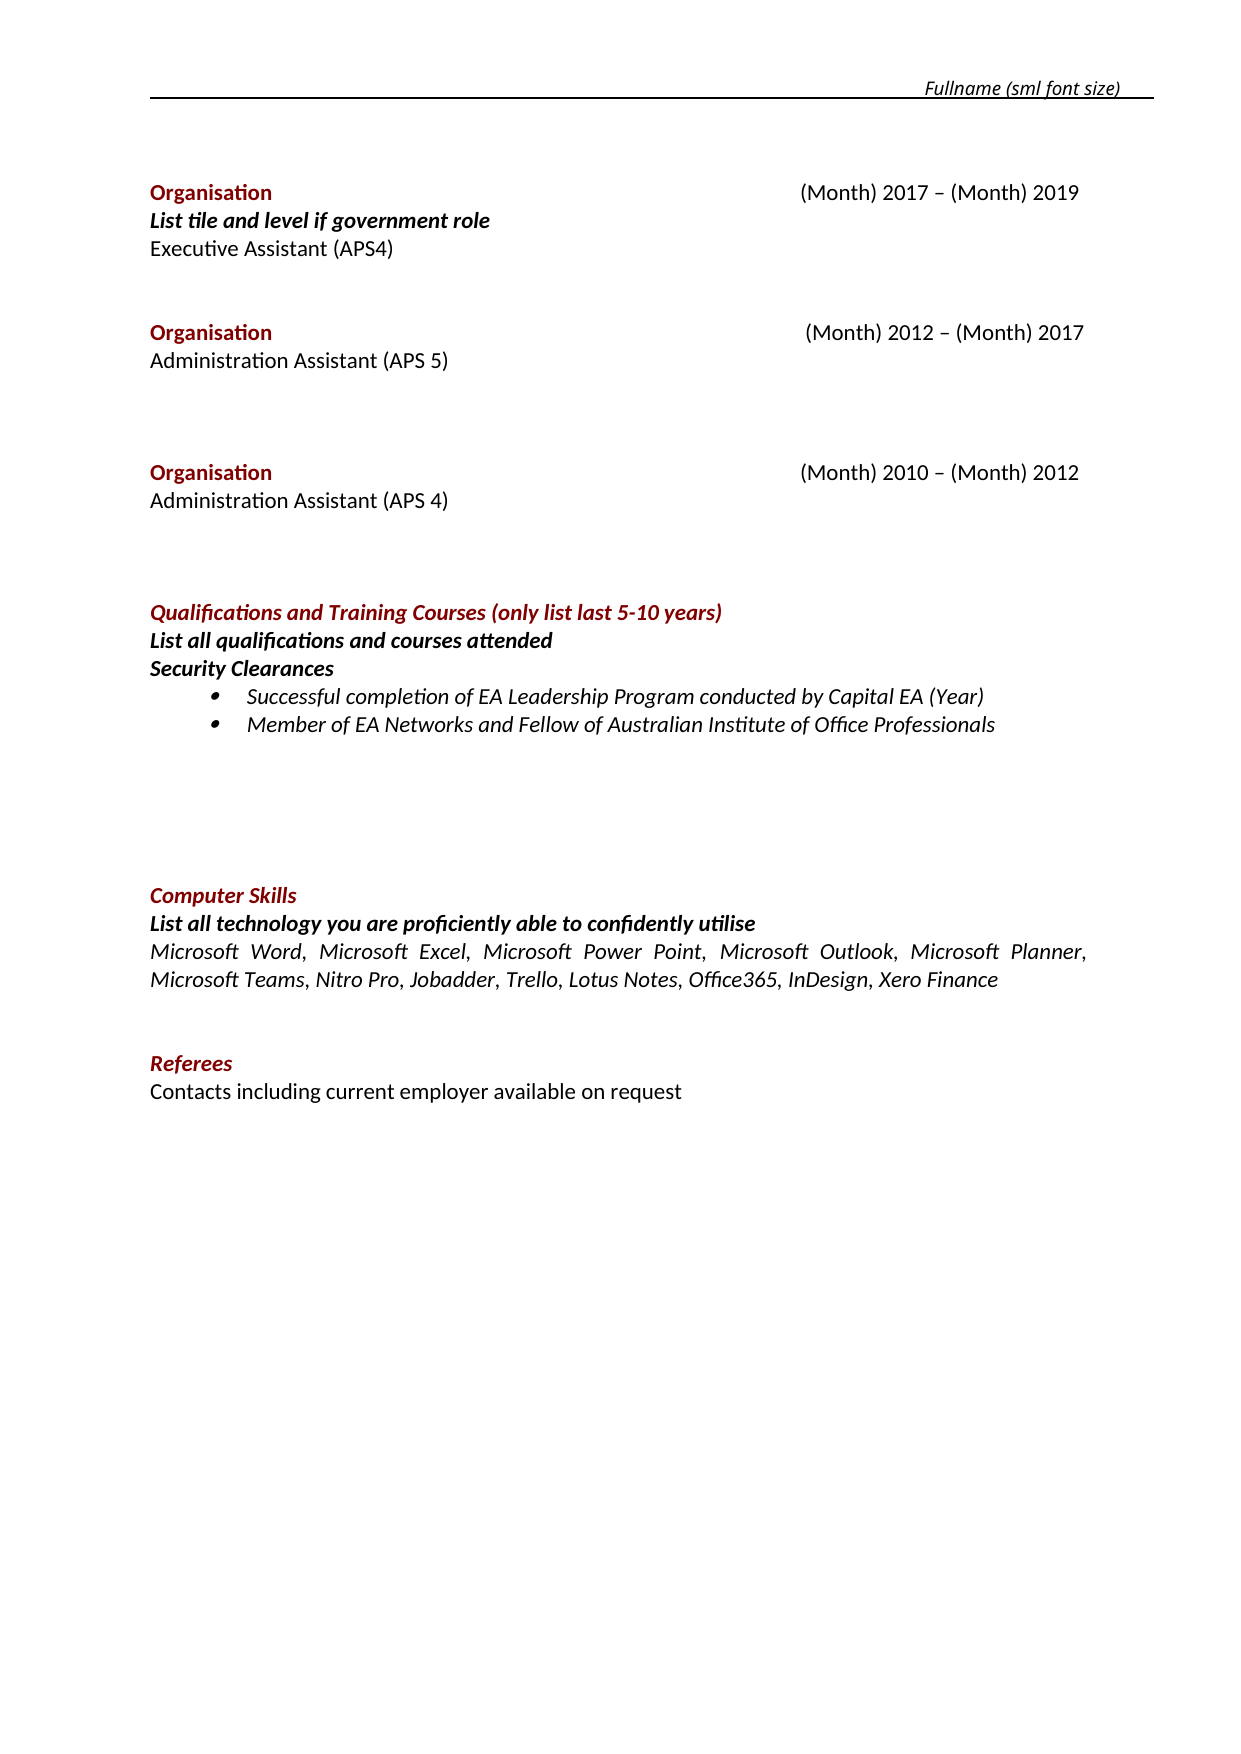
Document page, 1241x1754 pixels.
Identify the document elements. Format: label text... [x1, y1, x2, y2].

text Microsoft Word, Microsoft Excel, Microsoft Power Point, Microsoft Outlook, Microsoft Planner, Microsoft Teams, Nitro Pro, Jobadder, Trello, Lotus Notes, Office365, InDesign, Xero Finance [150, 937, 1090, 993]
list Successful completion of EA Leadership Program conducted by Capital EA (Year) [209, 682, 1090, 710]
text Executive Assistant (APS4) [150, 234, 1090, 262]
text Security Clearances [150, 654, 1090, 682]
text List all technology you are proficiently able to confidently utilise [150, 909, 1090, 937]
text Computer Skills [150, 881, 1090, 909]
text Organisation (Month) 2010 – (Month) 2012 [150, 458, 1090, 486]
text Qualifications and Training Courses (only list last 5-10 years) [150, 598, 1090, 626]
text Administration Assistant (APS 4) [150, 486, 1090, 514]
text List tile and level if government role [150, 206, 1090, 234]
text Referees [150, 1049, 1090, 1077]
text Organisation (Month) 2017 – (Month) 2019 [150, 178, 1090, 206]
text Organisation (Month) 2012 – (Month) 2017 [150, 318, 1090, 346]
text Contacts including current employer available on request [150, 1077, 1090, 1105]
text Administration Assistant (APS 5) [150, 346, 1090, 374]
list Member of EA Networks and Fellow of Australian Institute of Office Professionals [209, 710, 1090, 738]
text List all qualifications and courses attended [150, 626, 1090, 654]
